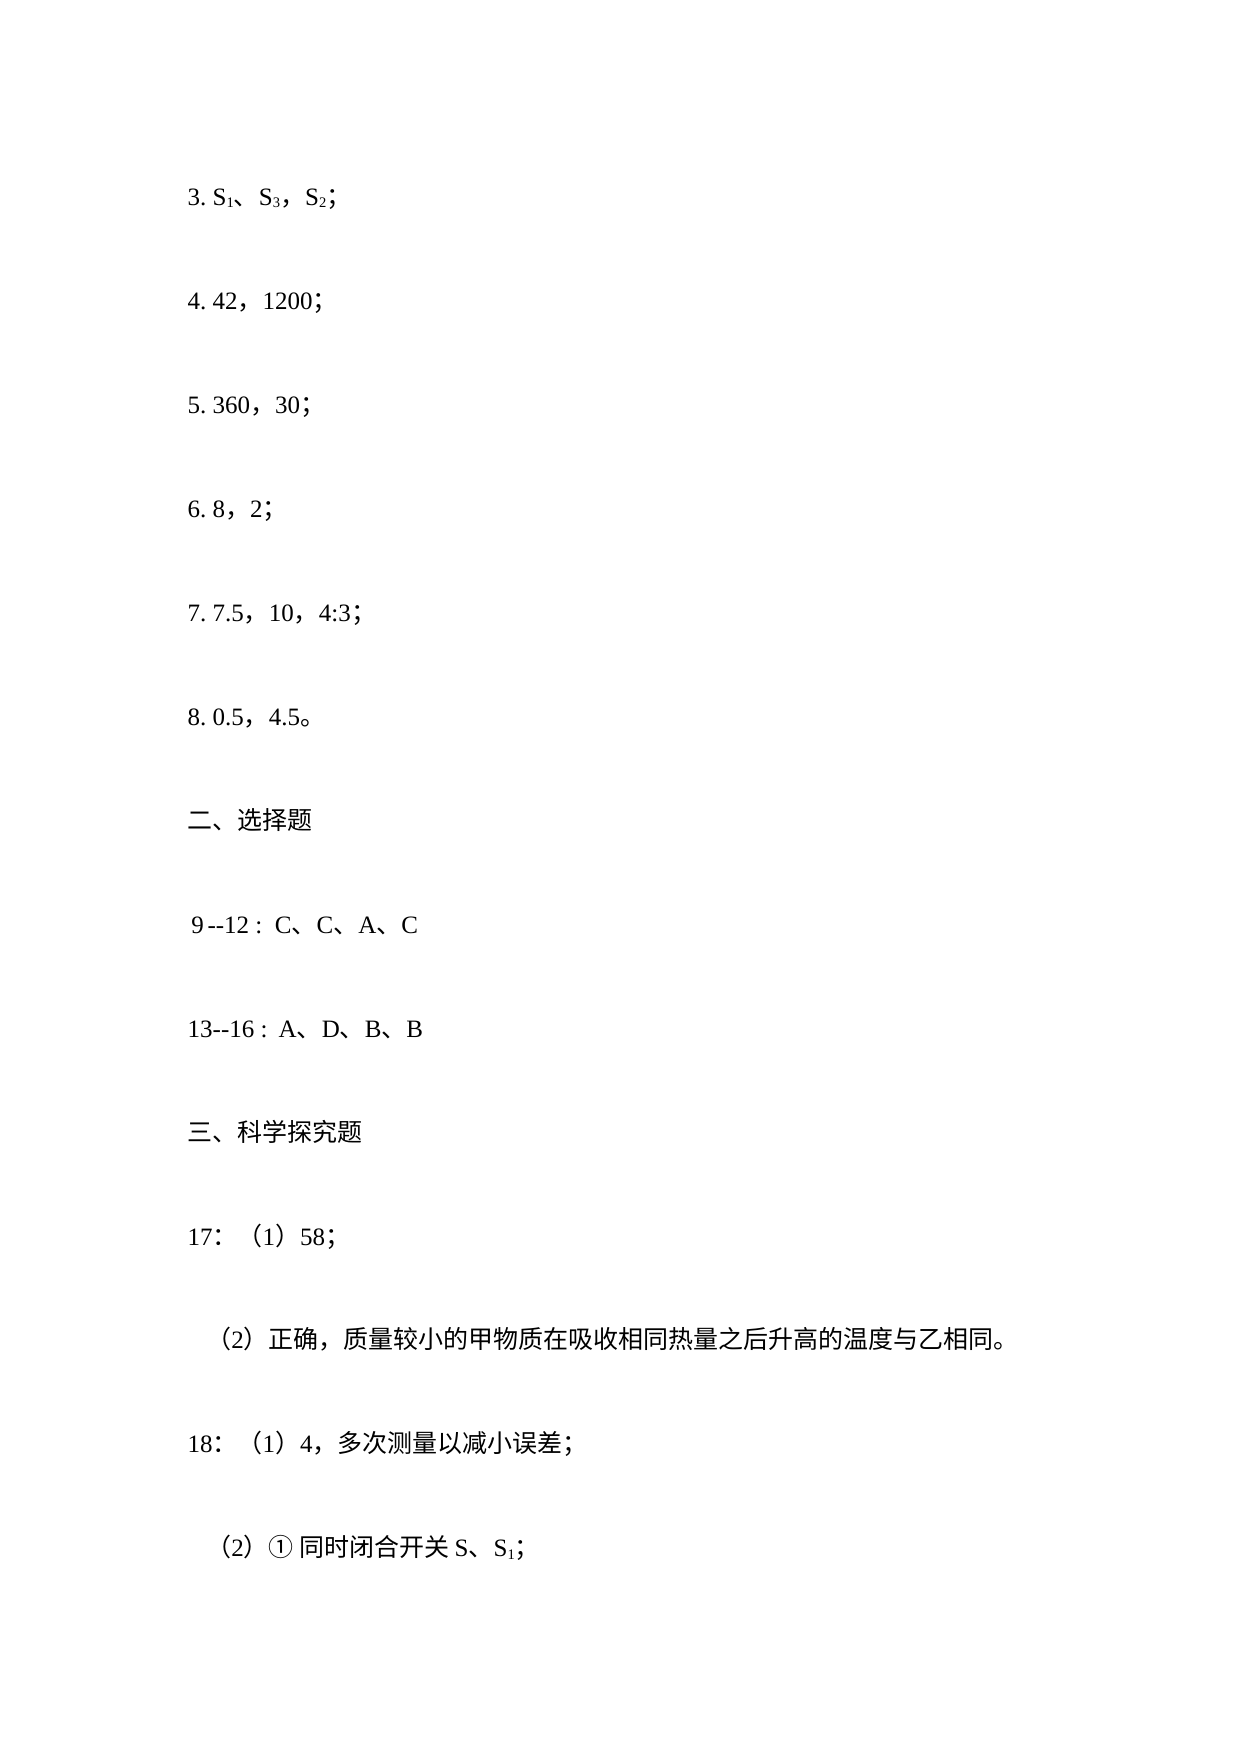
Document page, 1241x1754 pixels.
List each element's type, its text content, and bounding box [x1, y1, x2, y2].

list 选择题 [187, 786, 1053, 851]
list 17：（1）58； [187, 1202, 1053, 1267]
list 42，1200； [187, 266, 1053, 331]
list 18：（1）4，多次测量以减小误差； [187, 1409, 1053, 1474]
list 360，30； [187, 370, 1053, 435]
list 8，2； [187, 474, 1053, 539]
list 0.5，4.5。 [187, 682, 1053, 747]
list （2）正确，质量较小的甲物质在吸收相同热量之后升高的温度与乙相同。 [187, 1306, 1053, 1371]
list （2）① 同时闭合开关S、S1； [187, 1513, 1053, 1578]
list 13--16 : A、D、B、B [187, 994, 1053, 1059]
list 三、科学探究题 [187, 1098, 1053, 1163]
list S1、S3，S2； [187, 162, 1053, 227]
list 7.5，10，4:3； [187, 578, 1053, 643]
list 9 --12 : C、C、A、C [187, 890, 1053, 955]
